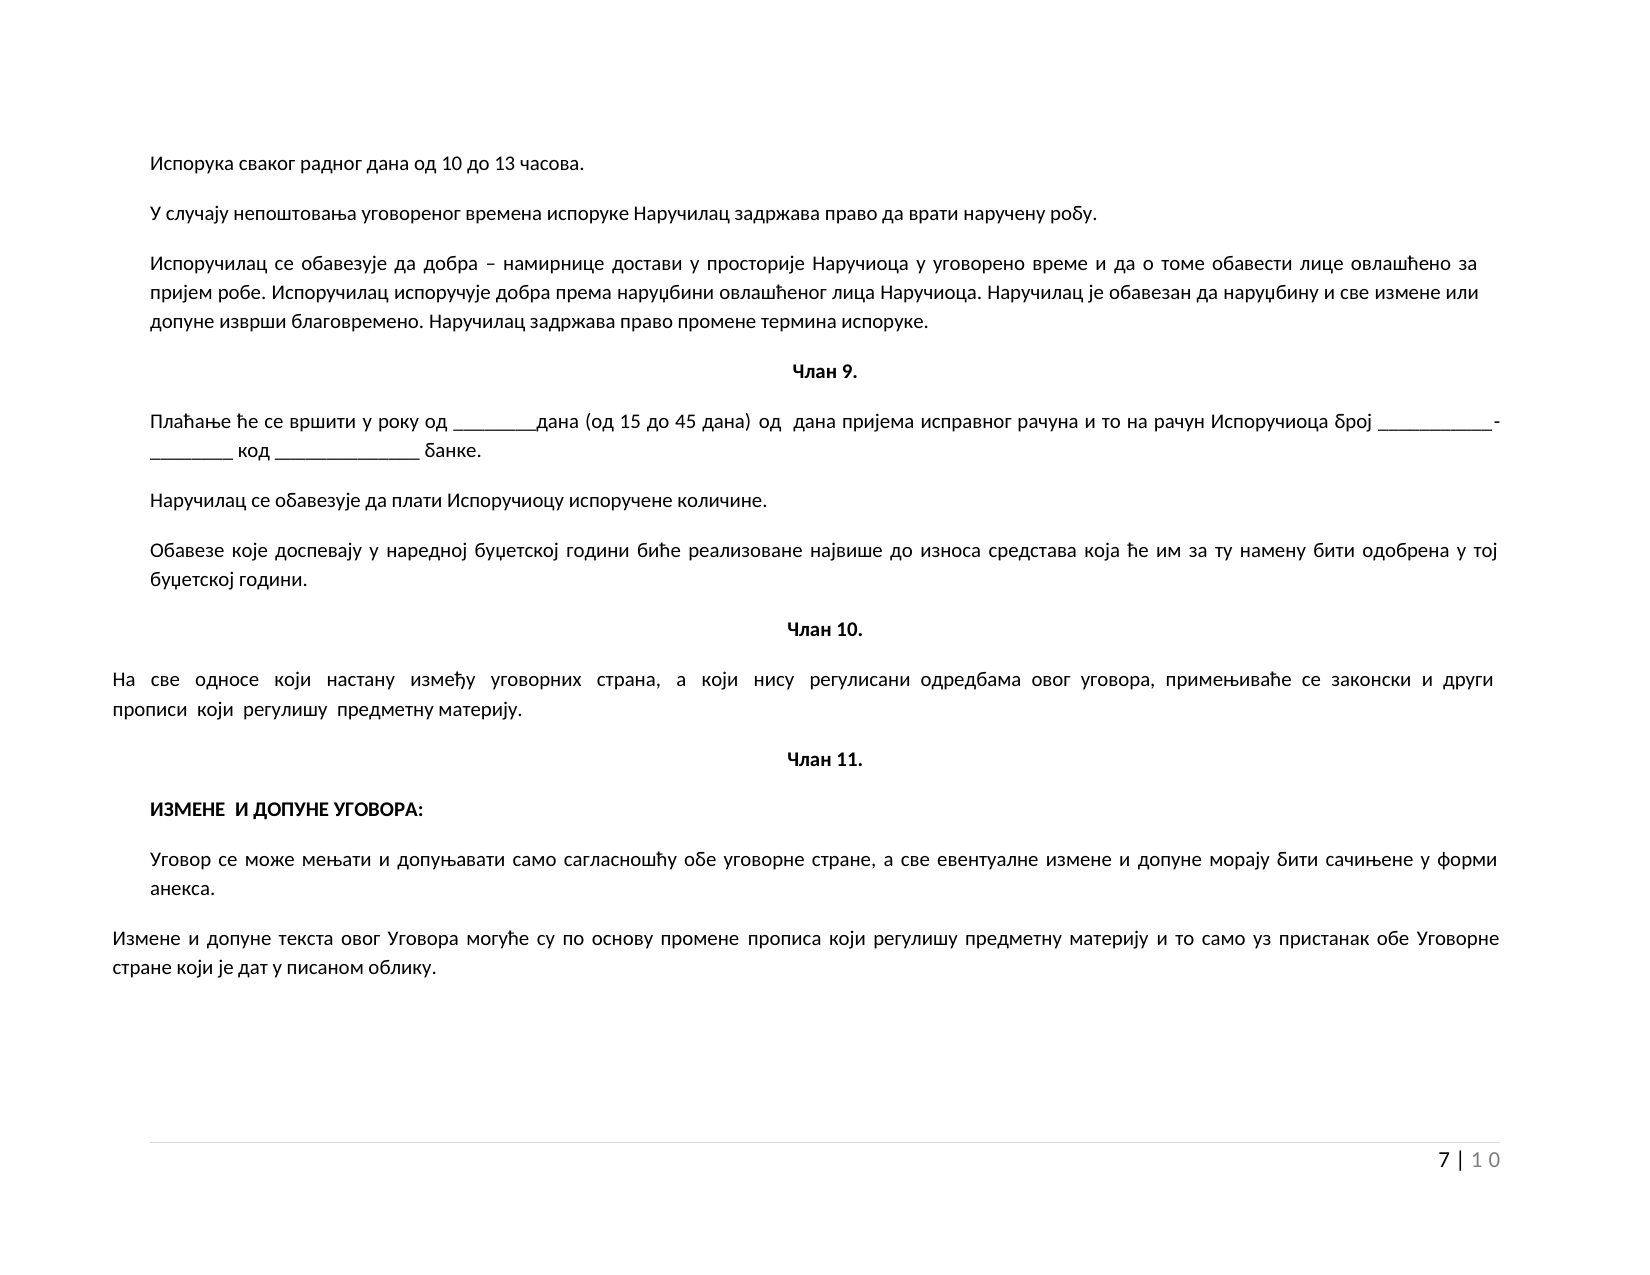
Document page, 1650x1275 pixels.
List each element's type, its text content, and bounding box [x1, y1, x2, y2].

text На све односе који настану између уговорних страна, а који нису регулисани одредбама овог уговора, примењиваће се законски и други прописи који регулишу предметну материју. [112, 667, 1500, 721]
text Испоручилац се обавезује да добра – намирнице достави у просторије Наручиоца у уговорено време и да о томе обавести лице овлашћено за пријем робе. Испоручилац испоручује добра према наруџбини овлaшћеног лица Наручиоца. Наручилац је обавезан да наруџбину и све измене или допуне изврши благовремено. Наручилац задржава право промене термина испоруке. [150, 250, 1481, 334]
text Члан 10. [150, 617, 1500, 642]
text ИЗМЕНЕ И ДОПУНЕ УГОВОРА: [150, 796, 1500, 821]
text Плаћање ће се вршити у року од ________дана (од 15 до 45 дана) од дана пријема исправног рачуна и то на рачун Испоручиоца број ___________________ код ______________ банке. [150, 408, 1500, 463]
text Измене и допуне текста овог Уговора могуће су по основу промене прописа који регулишу предметну материју и то само уз пристанак обе Уговорне стране који је дат у писаном облику. [112, 925, 1500, 979]
text Обавезе које доспевају у наредној буџетској години биће реализоване највише до износа средстава која ће им за ту намену бити одобрена у тој буџетској години. [150, 537, 1500, 592]
text У случају непоштовања уговореног времена испоруке Наручилац задржава право да врати наручену робу. [150, 200, 1481, 225]
text Члан 11. [150, 746, 1500, 771]
text Наручилац се обавезује да плати Испоручиоцу испоручене количине. [150, 487, 1500, 513]
text Члан 9. [150, 358, 1500, 384]
text Испорука сваког радног дана од 10 до 13 часова. [150, 150, 1500, 175]
text Уговор се може мењати и допуњавати само сагласношћу обе уговорне стране, а све евентуалне измене и допуне морају бити сачињене у форми анекса. [150, 846, 1500, 900]
